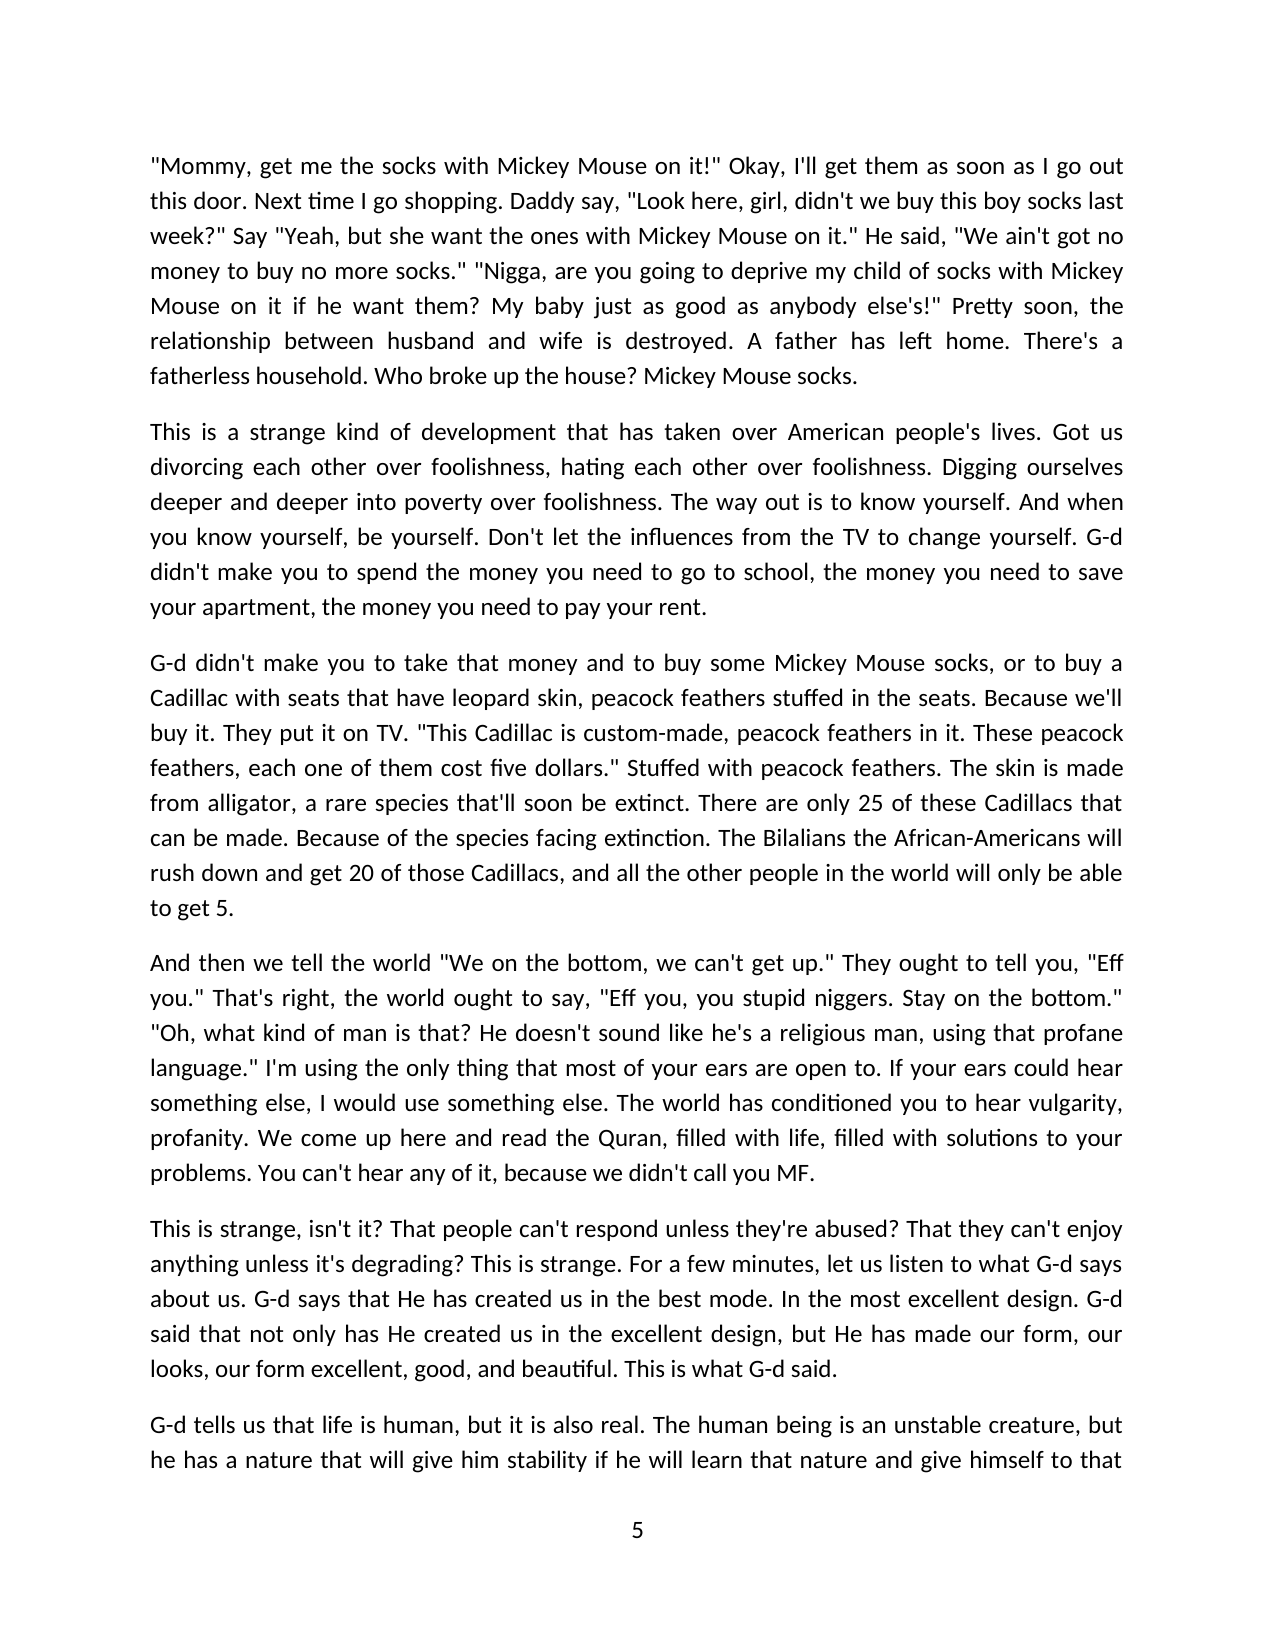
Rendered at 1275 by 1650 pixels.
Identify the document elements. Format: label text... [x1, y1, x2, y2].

text G-d didn't make you to take that money and to buy some Mickey Mouse socks, or to buy a Cadillac with seats that have leopard skin, peacock feathers stuffed in the seats. Because we'll buy it. They put it on TV. "This Cadillac is custom-made, peacock feathers in it. These peacock feathers, each one of them cost five dollars." Stuffed with peacock feathers. The skin is made from alligator, a rare species that'll soon be extinct. There are only 25 of these Cadillacs that can be made. Because of the species facing extinction. The Bilalians the African-Americans will rush down and get 20 of those Cadillacs, and all the other people in the world will only be able to get 5. [150, 647, 1125, 922]
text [150, 1409, 1125, 1475]
text And then we tell the world "We on the bottom, we can't get up." They ought to tell you, "Eff you." That's right, the world ought to say, "Eff you, you stupid niggers. Stay on the bottom." "Oh, what kind of man is that? He doesn't sound like he's a religious man, using that profane language." I'm using the only thing that most of your ears are open to. If your ears could hear something else, I would use something else. The world has conditioned you to hear vulgarity, profanity. We come up here and read the Quran, filled with life, filled with solutions to your problems. You can't hear any of it, because we didn't call you MF. [150, 947, 1125, 1188]
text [150, 150, 1125, 391]
text This is a strange kind of development that has taken over American people's lives. Got us divorcing each other over foolishness, hating each other over foolishness. Digging ourselves deeper and deeper into poverty over foolishness. The way out is to know yourself. And when you know yourself, be yourself. Don't let the influences from the TV to change yourself. G-d didn't make you to spend the money you need to go to school, the money you need to save your apartment, the money you need to pay your rent. [150, 416, 1125, 621]
text This is strange, isn't it? That people can't respond unless they're abused? That they can't enjoy anything unless it's degrading? This is strange. For a few minutes, let us listen to what G-d says about us. G-d says that He has created us in the best mode. In the most excellent design. G-d said that not only has He created us in the excellent design, but He has made our form, our looks, our form excellent, good, and beautiful. This is what G-d said. [150, 1213, 1125, 1384]
